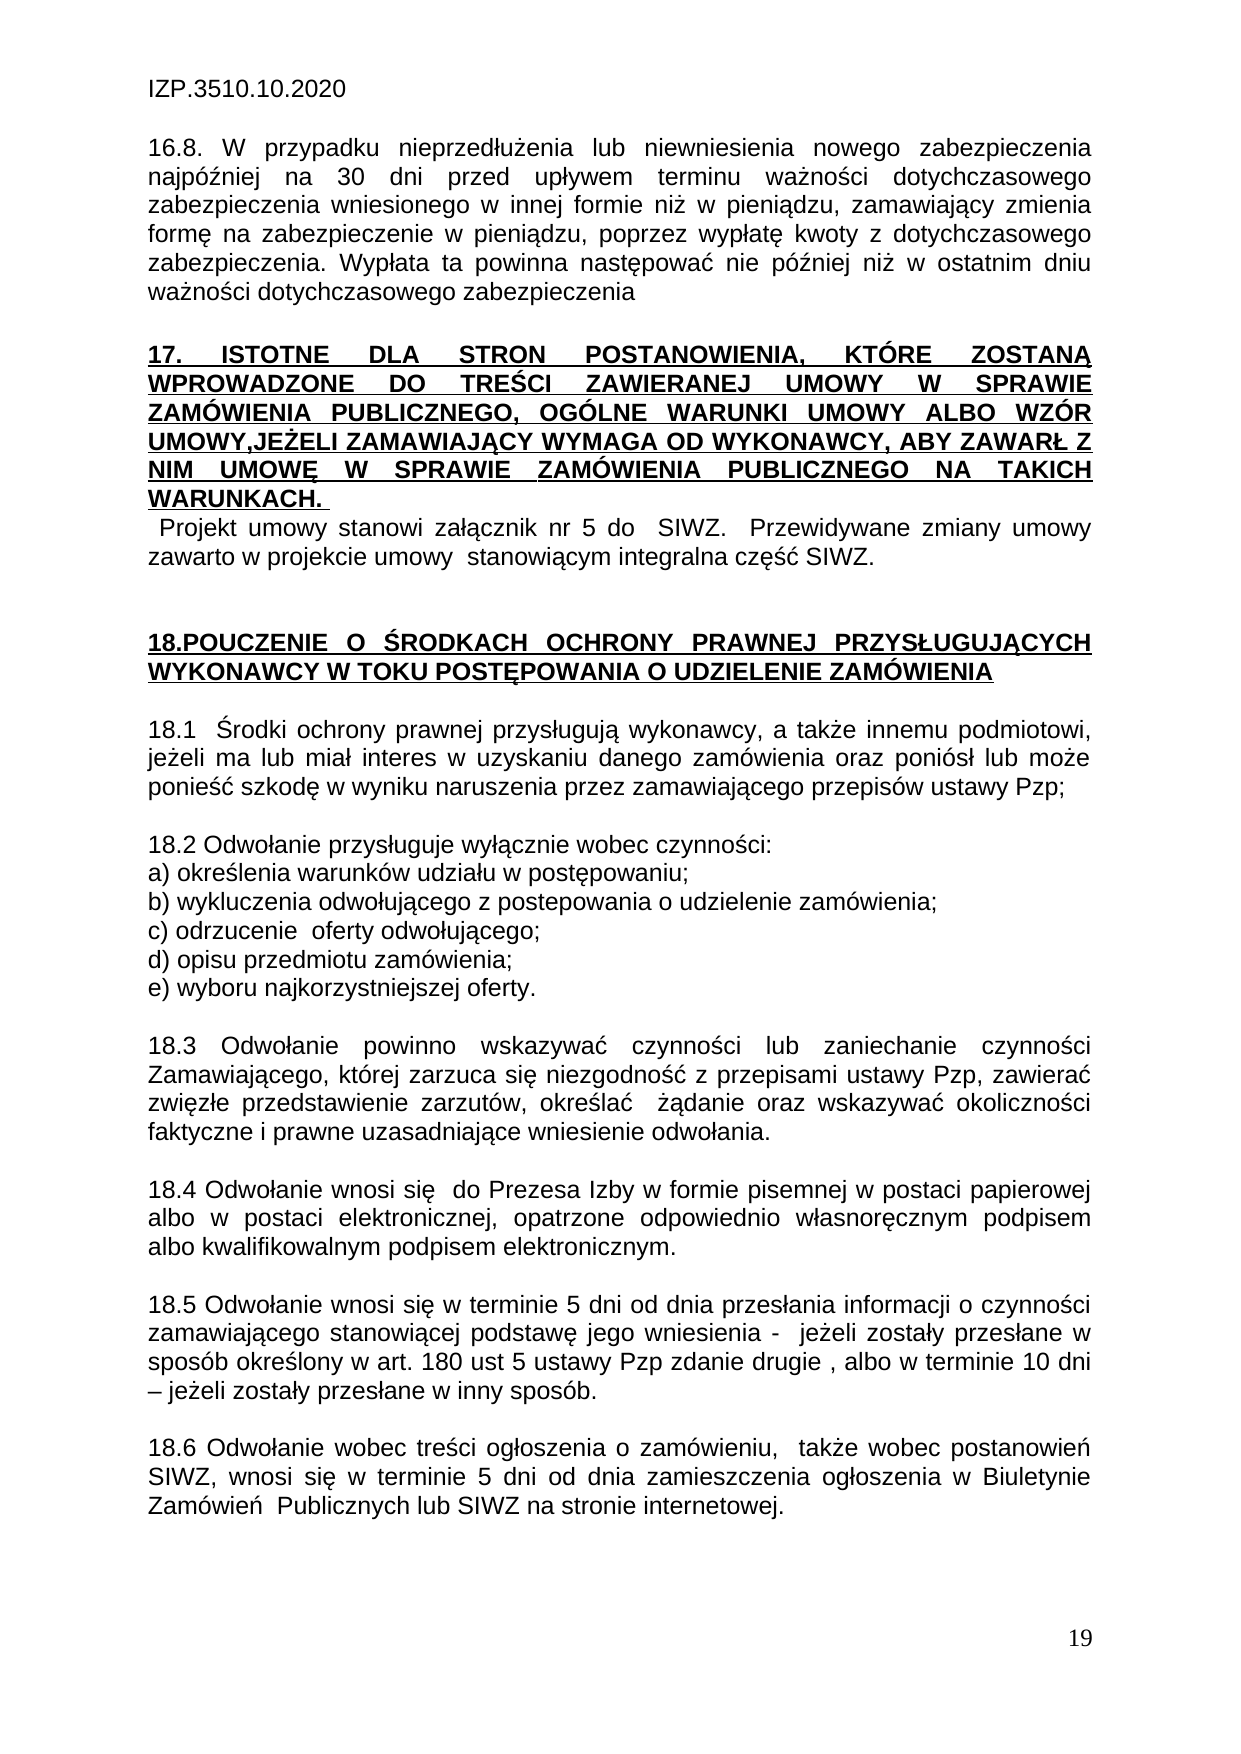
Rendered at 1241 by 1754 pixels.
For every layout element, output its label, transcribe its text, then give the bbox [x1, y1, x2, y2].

text 18.3 Odwołanie powinno wskazywać czynności lub zaniechanie czynności Zamawiającego, której zarzuca się niezgodność z przepisami ustawy Pzp, zawierać zwięzłe przedstawienie zarzutów, określać żądanie oraz wskazywać okoliczności faktyczne i prawne uzasadniające wniesienie odwołania. [148, 1031, 1093, 1146]
text b) wykluczenia odwołującego z postepowania o udzielenie zamówienia; [148, 887, 1093, 916]
text 17. ISTOTNE DLA STRON POSTANOWIENIA, KTÓRE ZOSTANĄ WPROWADZONE DO TREŚCI ZAWIERANEJ UMOWY W SPRAWIE ZAMÓWIENIA PUBLICZNEGO, OGÓLNE WARUNKI UMOWY ALBO WZÓR UMOWY,JEŻELI ZAMAWIAJĄCY WYMAGA OD WYKONAWCY, ABY ZAWARŁ Z NIM UMOWĘ W SPRAWIE ZAMÓWIENIA PUBLICZNEGO NA TAKICH WARUNKACH. [148, 453, 1093, 480]
text 18.2 Odwołanie przysługuje wyłącznie wobec czynności: [148, 829, 1093, 858]
text 18.5 Odwołanie wnosi się w terminie 5 dni od dnia przesłania informacji o czynności zamawiającego stanowiącej podstawę jego wniesienia - jeżeli zostały przesłane w sposób określony w art. 180 ust 5 ustawy Pzp zdanie drugie , albo w terminie 10 dni – jeżeli zostały przesłane w inny sposób. [148, 1289, 1093, 1404]
text 18.4 Odwołanie wnosi się do Prezesa Izby w formie pisemnej w postaci papierowej albo w postaci elektronicznej, opatrzone odpowiednio własnoręcznym podpisem albo kwalifikowalnym podpisem elektronicznym. [148, 1174, 1093, 1261]
text 18.POUCZENIE O ŚRODKACH OCHRONY PRAWNEJ PRZYSŁUGUJĄCYCH WYKONAWCY W TOKU POSTĘPOWANIA O UDZIELENIE ZAMÓWIENIA [148, 628, 1093, 686]
text 17. ISTOTNE DLA STRON POSTANOWIENIA, KTÓRE ZOSTANĄ WPROWADZONE DO TREŚCI ZAWIERANEJ UMOWY W SPRAWIE ZAMÓWIENIA PUBLICZNEGO, OGÓLNE WARUNKI UMOWY ALBO WZÓR UMOWY,JEŻELI ZAMAWIAJĄCY WYMAGA OD WYKONAWCY, ABY ZAWARŁ Z NIM UMOWĘ W SPRAWIE ZAMÓWIENIA PUBLICZNEGO NA TAKICH WARUNKACH. [148, 481, 1093, 513]
text d) opisu przedmiotu zamówienia; [148, 944, 1093, 973]
text 17. ISTOTNE DLA STRON POSTANOWIENIA, KTÓRE ZOSTANĄ WPROWADZONE DO TREŚCI ZAWIERANEJ UMOWY W SPRAWIE ZAMÓWIENIA PUBLICZNEGO, OGÓLNE WARUNKI UMOWY ALBO WZÓR UMOWY,JEŻELI ZAMAWIAJĄCY WYMAGA OD WYKONAWCY, ABY ZAWARŁ Z NIM UMOWĘ W SPRAWIE ZAMÓWIENIA PUBLICZNEGO NA TAKICH WARUNKACH. [148, 340, 1093, 394]
text 17. ISTOTNE DLA STRON POSTANOWIENIA, KTÓRE ZOSTANĄ WPROWADZONE DO TREŚCI ZAWIERANEJ UMOWY W SPRAWIE ZAMÓWIENIA PUBLICZNEGO, OGÓLNE WARUNKI UMOWY ALBO WZÓR UMOWY,JEŻELI ZAMAWIAJĄCY WYMAGA OD WYKONAWCY, ABY ZAWARŁ Z NIM UMOWĘ W SPRAWIE ZAMÓWIENIA PUBLICZNEGO NA TAKICH WARUNKACH. [148, 395, 1093, 423]
text 18.1 Środki ochrony prawnej przysługują wykonawcy, a także innemu podmiotowi, jeżeli ma lub miał interes w uzyskaniu danego zamówienia oraz poniósł lub może ponieść szkodę w wyniku naruszenia przez zamawiającego przepisów ustawy Pzp; [148, 714, 1093, 801]
text 17. ISTOTNE DLA STRON POSTANOWIENIA, KTÓRE ZOSTANĄ WPROWADZONE DO TREŚCI ZAWIERANEJ UMOWY W SPRAWIE ZAMÓWIENIA PUBLICZNEGO, OGÓLNE WARUNKI UMOWY ALBO WZÓR UMOWY,JEŻELI ZAMAWIAJĄCY WYMAGA OD WYKONAWCY, ABY ZAWARŁ Z NIM UMOWĘ W SPRAWIE ZAMÓWIENIA PUBLICZNEGO NA TAKICH WARUNKACH. [148, 424, 1093, 452]
text Projekt umowy stanowi załącznik nr 5 do SIWZ. Przewidywane zmiany umowy zawarto w projekcie umowy stanowiącym integralna część SIWZ. [148, 513, 1093, 570]
text 18.6 Odwołanie wobec treści ogłoszenia o zamówieniu, także wobec postanowień SIWZ, wnosi się w terminie 5 dni od dnia zamieszczenia ogłoszenia w Biuletynie Zamówień Publicznych lub SIWZ na stronie internetowej. [148, 1433, 1093, 1519]
text c) odrzucenie oferty odwołującego; [148, 916, 1093, 944]
text a) określenia warunków udziału w postępowaniu; [148, 858, 1093, 887]
text e) wyboru najkorzystniejszej oferty. [148, 973, 1093, 1002]
text 16.8. W przypadku nieprzedłużenia lub niewniesienia nowego zabezpieczenia najpóźniej na 30 dni przed upływem terminu ważności dotychczasowego zabezpieczenia wniesionego w innej formie niż w pieniądzu, zamawiający zmienia formę na zabezpieczenie w pieniądzu, poprzez wypłatę kwoty z dotychczasowego zabezpieczenia. Wypłata ta powinna następować nie później niż w ostatnim dniu ważności dotychczasowego zabezpieczenia [148, 133, 1093, 305]
